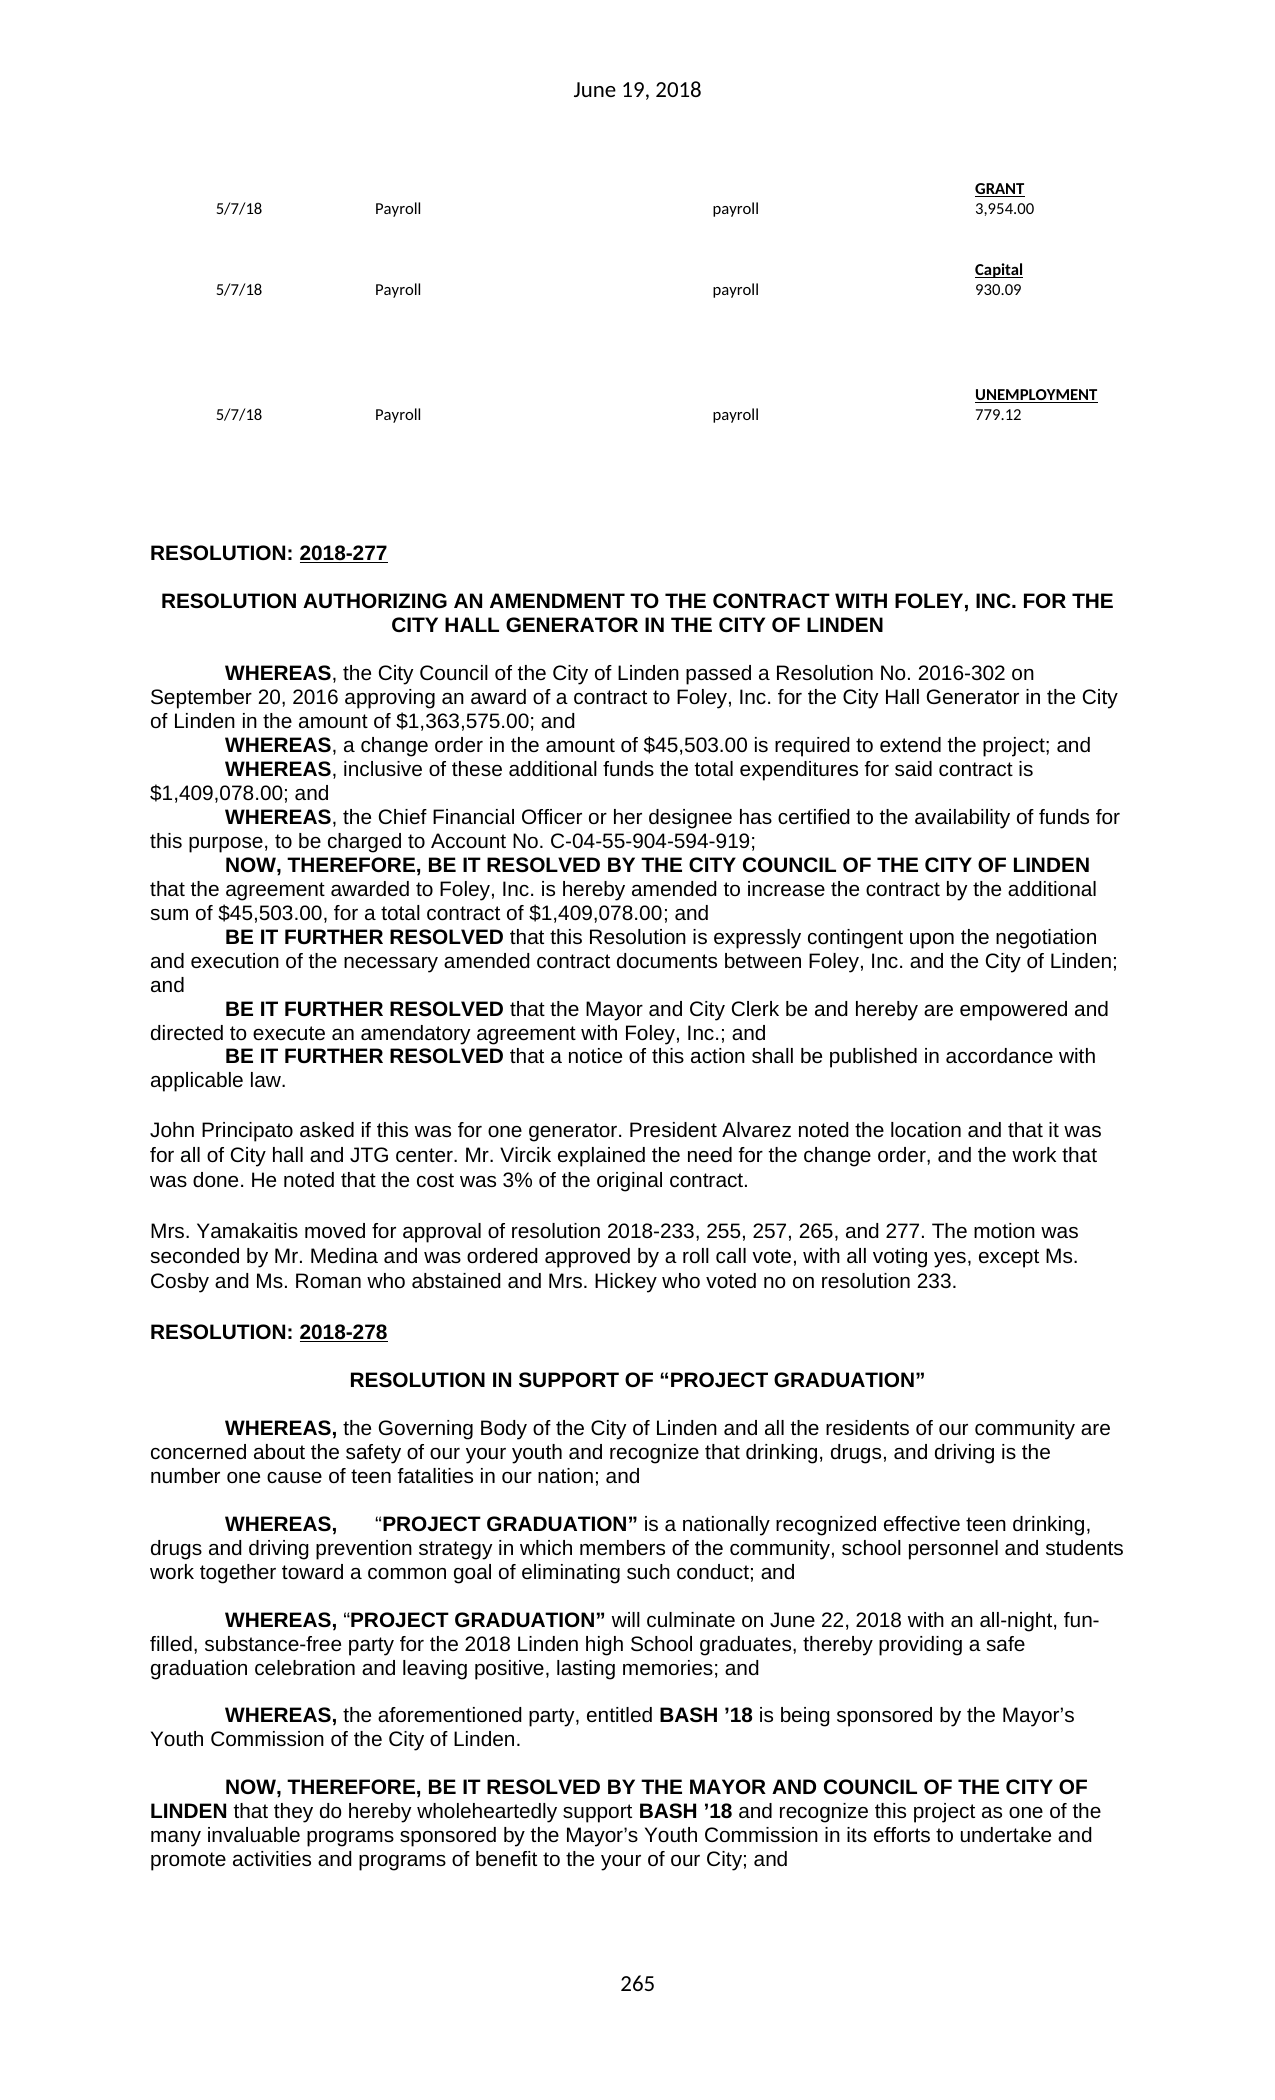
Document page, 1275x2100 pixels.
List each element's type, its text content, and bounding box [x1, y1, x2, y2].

text RESOLUTION: 2018-278 [150, 1320, 1125, 1344]
text UNEMPLOYMENT [150, 384, 1125, 404]
text BE IT FURTHER RESOLVED that this Resolution is expressly contingent upon the negotiation and execution of the necessary amended contract documents between Foley, Inc. and the City of Linden; and [150, 924, 1125, 996]
text WHEREAS, the Governing Body of the City of Linden and all the residents of our community are concerned about the safety of our your youth and recognize that drinking, drugs, and driving is the number one cause of teen fatalities in our nation; and [150, 1416, 1125, 1488]
text GRANT [150, 178, 1125, 198]
text NOW, THEREFORE, BE IT RESOLVED BY THE CITY COUNCIL OF THE CITY OF LINDEN that the agreement awarded to Foley, Inc. is hereby amended to increase the contract by the additional sum of $45,503.00, for a total contract of $1,409,078.00; and [150, 853, 1125, 924]
text NOW, THEREFORE, BE IT RESOLVED BY THE MAYOR AND COUNCIL OF THE CITY OF LINDEN that they do hereby wholeheartedly support BASH ’18 and recognize this project as one of the many invaluable programs sponsored by the Mayor’s Youth Commission in its efforts to undertake and promote activities and programs of benefit to the your of our City; and [150, 1775, 1125, 1871]
text WHEREAS, inclusive of these additional funds the total expenditures for said contract is $1,409,078.00; and [150, 757, 1125, 805]
text BE IT FURTHER RESOLVED that a notice of this action shall be published in accordance with applicable law. [150, 1044, 1125, 1092]
text WHEREAS, “PROJECT GRADUATION” is a nationally recognized effective teen drinking, drugs and driving prevention strategy in which members of the community, school personnel and students work together toward a common goal of eliminating such conduct; and [150, 1512, 1125, 1583]
text WHEREAS, “PROJECT GRADUATION” will culminate on June 22, 2018 with an all-night, fun-filled, substance-free party for the 2018 Linden high School graduates, thereby providing a safe graduation celebration and leaving positive, lasting memories; and [150, 1607, 1125, 1679]
text 5/7/18 Payroll payroll 779.12 [150, 404, 1125, 424]
text RESOLUTION AUTHORIZING AN AMENDMENT TO THE CONTRACT WITH FOLEY, INC. FOR THE CITY HALL GENERATOR IN THE CITY OF LINDEN [150, 589, 1125, 637]
text WHEREAS, the Chief Financial Officer or her designee has certified to the availability of funds for this purpose, to be charged to Account No. C-04-55-904-594-919; [150, 805, 1125, 853]
text Mrs. Yamakaitis moved for approval of resolution 2018-233, 255, 257, 265, and 277. The motion was seconded by Mr. Medina and was ordered approved by a roll call vote, with all voting yes, except Ms. Cosby and Ms. Roman who abstained and Mrs. Hickey who voted no on resolution 233. [150, 1219, 1125, 1293]
text WHEREAS, a change order in the amount of $45,503.00 is required to extend the project; and [150, 733, 1125, 757]
text 5/7/18 Payroll payroll 930.09 [150, 279, 1125, 300]
text WHEREAS, the aforementioned party, entitled BASH ’18 is being sponsored by the Mayor’s Youth Commission of the City of Linden. [150, 1703, 1125, 1751]
text RESOLUTION: 2018-277 [150, 541, 1125, 565]
text Capital [150, 259, 1125, 279]
text WHEREAS, the City Council of the City of Linden passed a Resolution No. 2016-302 on September 20, 2016 approving an award of a contract to Foley, Inc. for the City Hall Generator in the City of Linden in the amount of $1,363,575.00; and [150, 661, 1125, 733]
text 5/7/18 Payroll payroll 3,954.00 [150, 198, 1125, 219]
text BE IT FURTHER RESOLVED that the Mayor and City Clerk be and hereby are empowered and directed to execute an amendatory agreement with Foley, Inc.; and [150, 996, 1125, 1044]
text John Principato asked if this was for one generator. President Alvarez noted the location and that it was for all of City hall and JTG center. Mr. Vircik explained the need for the change order, and the work that was done. He noted that the cost was 3% of the original contract. [150, 1117, 1125, 1192]
text RESOLUTION IN SUPPORT OF “PROJECT GRADUATION” [150, 1368, 1125, 1392]
